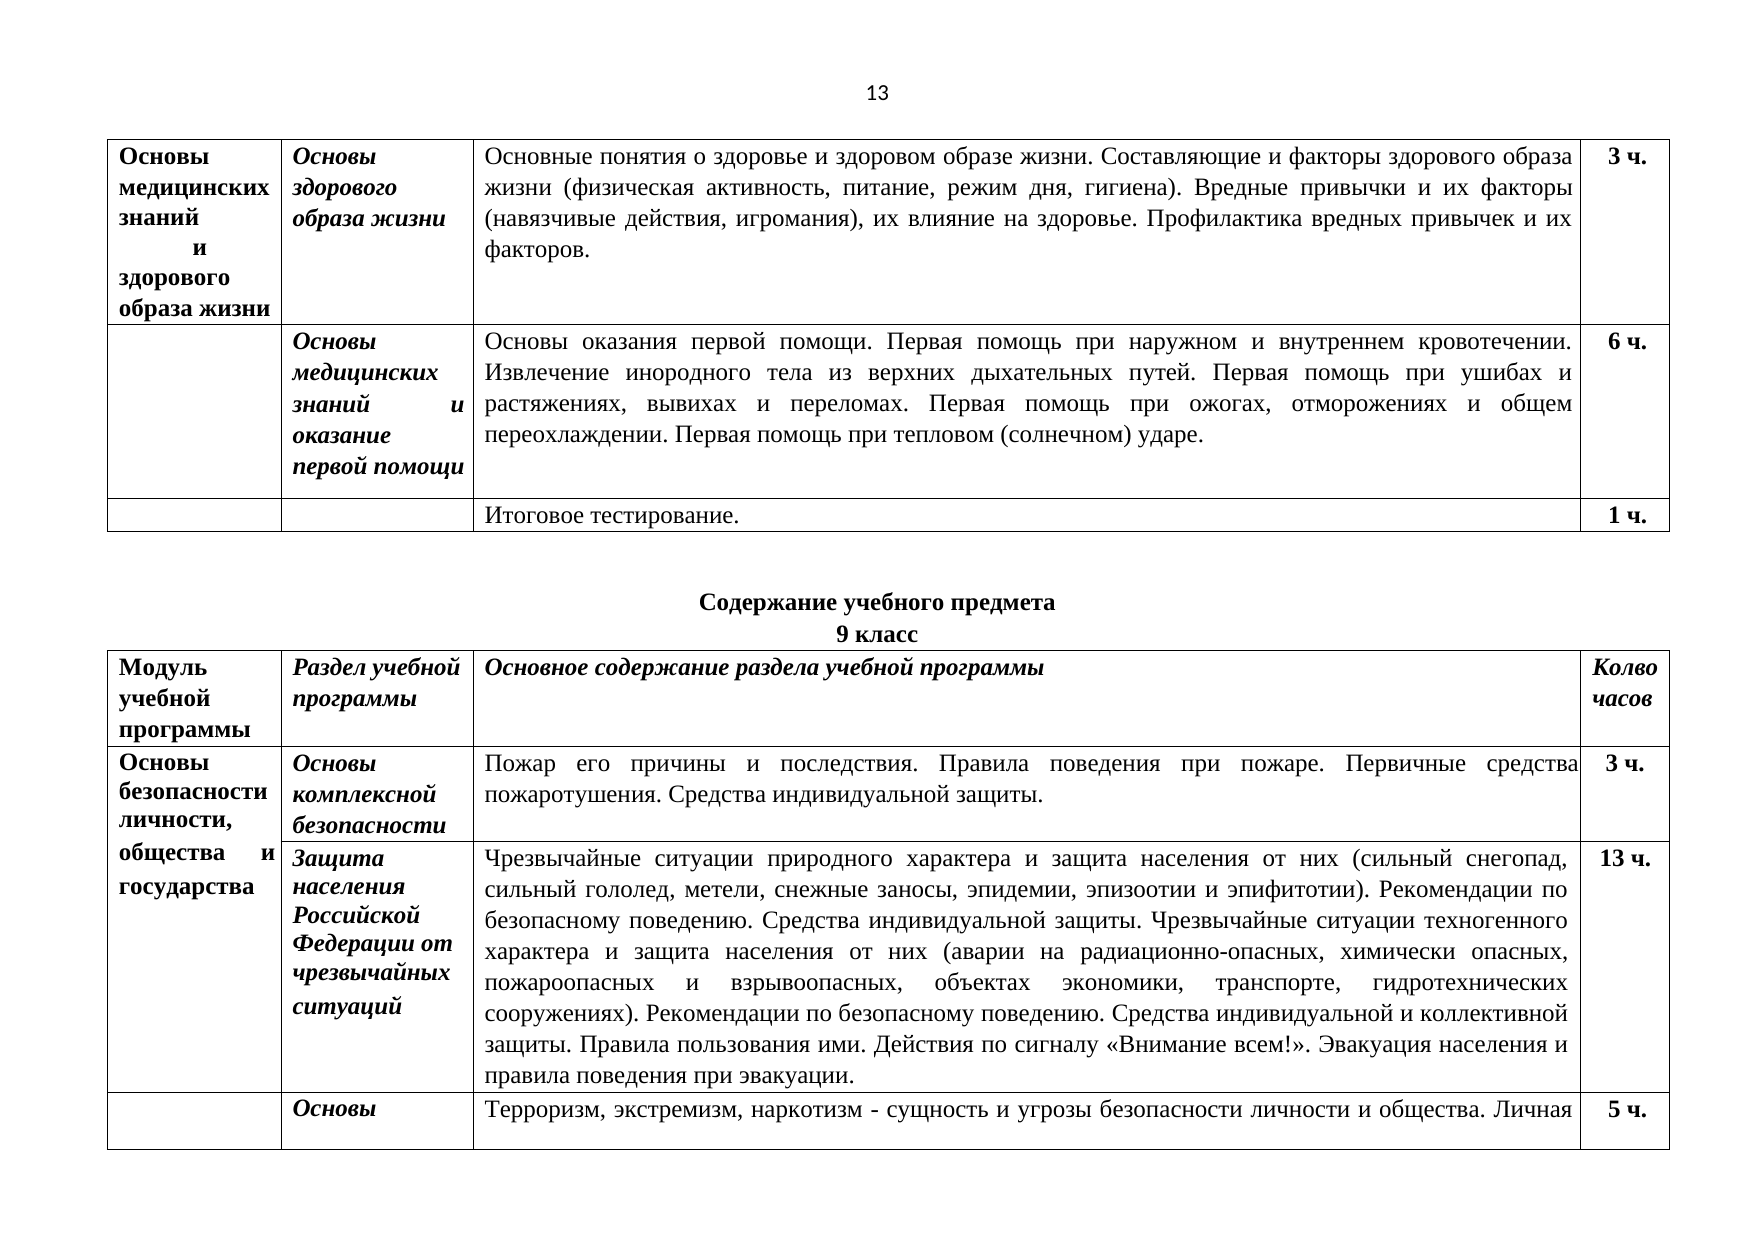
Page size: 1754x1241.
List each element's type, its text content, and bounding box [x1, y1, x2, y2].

subtitle 9 класс [187, 619, 1567, 648]
table_cell 3 ч. [1581, 140, 1669, 324]
table_cell 6 ч. [1581, 325, 1669, 498]
table_cell [108, 325, 281, 498]
table_header Раздел учебной программы [282, 651, 473, 746]
table_cell 3 ч. [1581, 747, 1669, 841]
table_cell [282, 499, 473, 531]
table_header Модуль учебной программы [108, 651, 281, 746]
table_cell Основные понятия о здоровье и здоровом образе жизни. Составляющие и факторы здорового образа жизни (физическая активность, питание, режим дня, гигиена). Вредные привычки и их факторы (навязчивые действия, игромания), их влияние на здоровье. Профилактика вредных привычек и их факторов. [474, 140, 1580, 324]
table_cell Защита населения Российской Федерации от чрезвычайных ситуаций [282, 842, 473, 1092]
table_cell 13 ч. [1581, 842, 1669, 1092]
table_cell [108, 499, 281, 531]
table_cell Чрезвычайные ситуации природного характера и защита населения от них (сильный снегопад, сильный гололед, метели, снежные заносы, эпидемии, эпизоотии и эпифитотии). Рекомендации по безопасному поведению. Средства индивидуальной защиты. Чрезвычайные ситуации техногенного характера и защита населения от них (аварии на радиационно-опасных, химически опасных, пожароопасных и взрывоопасных, объектах экономики, транспорте, гидротехнических сооружениях). Рекомендации по безопасному поведению. Средства индивидуальной и коллективной защиты. Правила пользования ими. Действия по сигналу «Внимание всем!». Эвакуация населения и правила поведения при эвакуации. [474, 842, 1580, 1092]
table_header Основное содержание раздела учебной программы [474, 651, 1580, 746]
table_cell Основы безопасности личности, общества и государства [108, 747, 281, 1092]
table_cell Основы медицинских знаний и оказание первой помощи [282, 325, 473, 498]
table_cell 5 ч. [1581, 1093, 1669, 1149]
text Содержание учебного предмета [698, 587, 1642, 616]
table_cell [474, 1093, 1580, 1149]
table_cell Основы здорового образа жизни [282, 140, 473, 324]
table_header Колво часов [1581, 651, 1669, 746]
table_cell Основы оказания первой помощи. Первая помощь при наружном и внутреннем кровотечении. Извлечение инородного тела из верхних дыхательных путей. Первая помощь при ушибах и растяжениях, вывихах и переломах. Первая помощь при ожогах, отморожениях и общем переохлаждении. Первая помощь при тепловом (солнечном) ударе. [474, 325, 1580, 498]
table_cell Основы комплексной безопасности [282, 747, 473, 841]
table_cell [108, 1093, 281, 1149]
table_cell Итоговое тестирование. [474, 499, 1580, 531]
table_cell Пожар его причины и последствия. Правила поведения при пожаре. Первичные средства пожаротушения. Средства индивидуальной защиты. [474, 747, 1580, 841]
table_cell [282, 1093, 473, 1149]
table_cell Основы медицинских знаний и здорового образа жизни [108, 140, 281, 324]
table_cell 1 ч. [1581, 499, 1669, 531]
